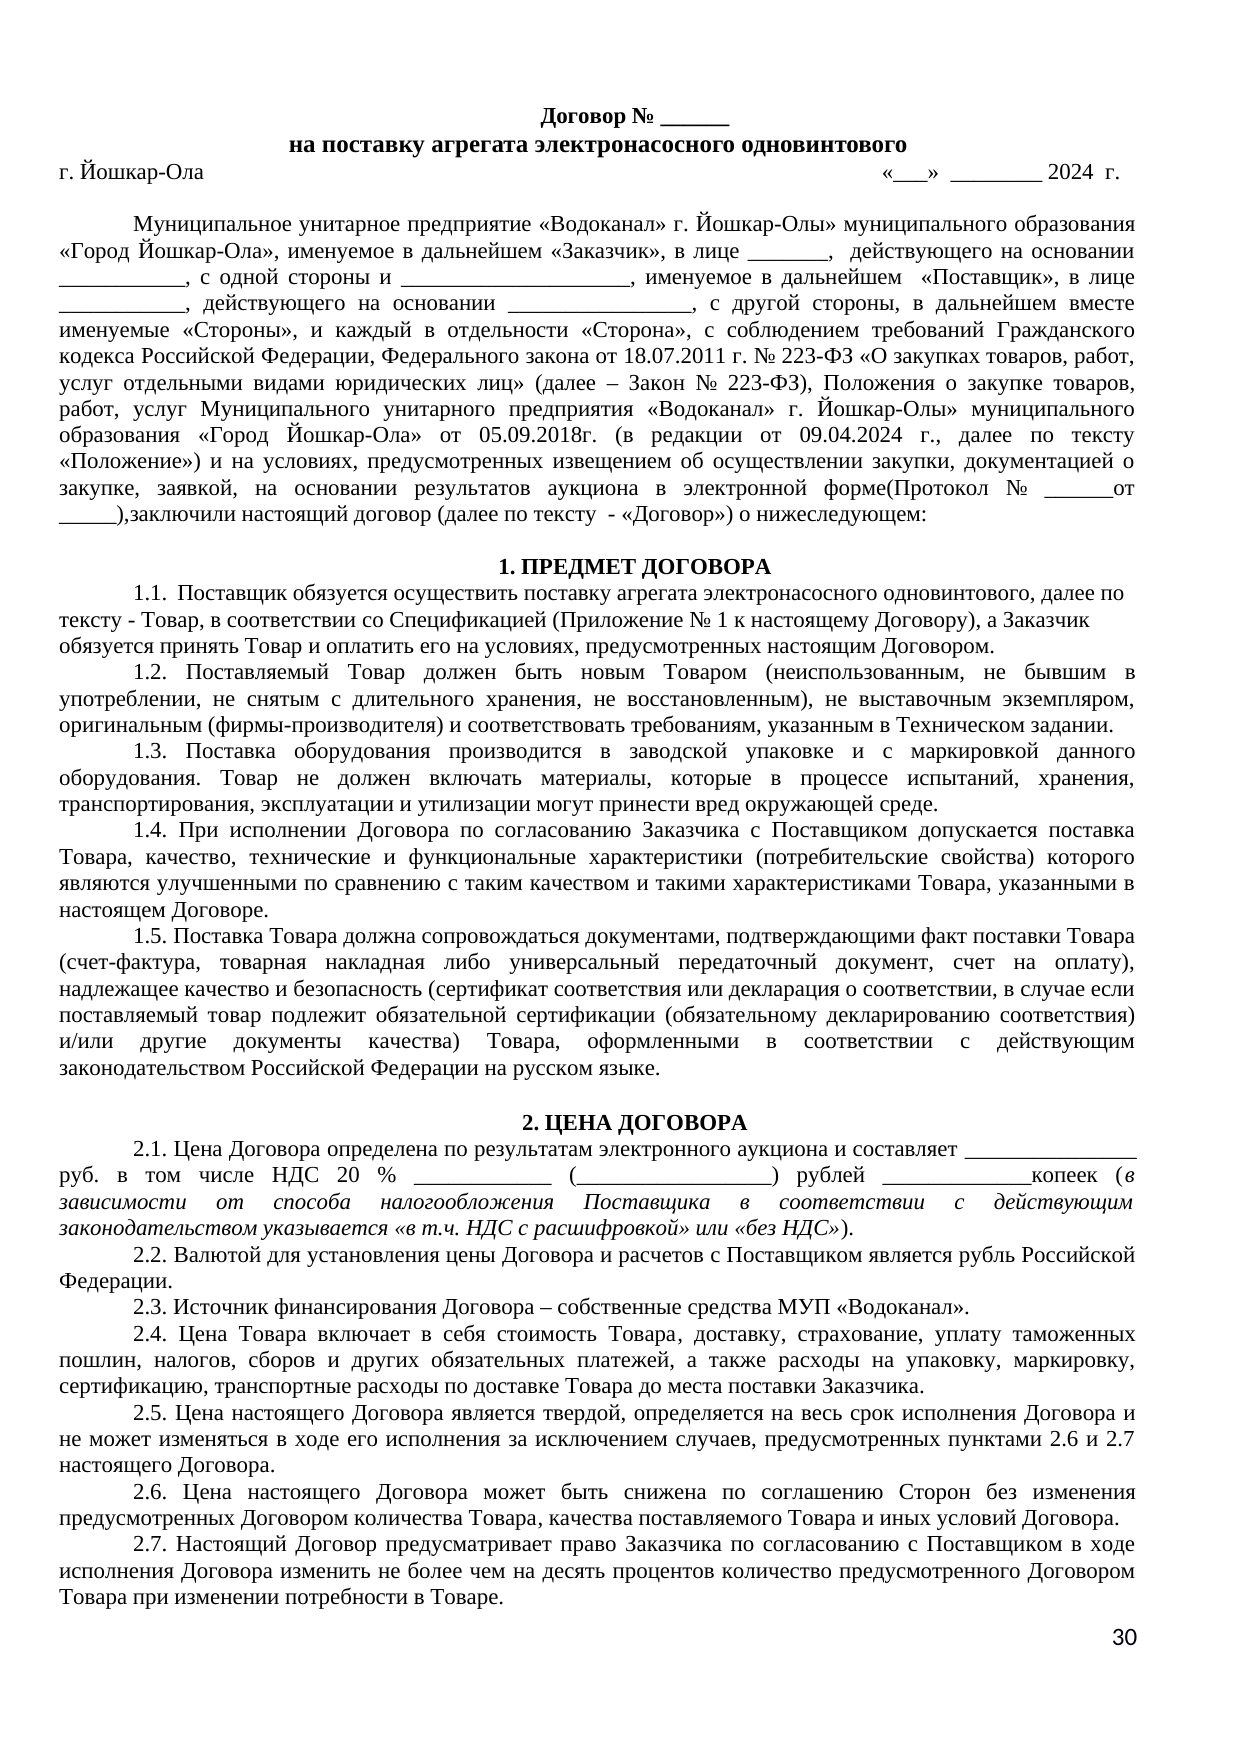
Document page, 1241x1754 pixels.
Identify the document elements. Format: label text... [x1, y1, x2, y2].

text 1.3. Поставка оборудования производится в заводской упаковке и с маркировкой данного оборудования. Товар не должен включать материалы, которые в процессе испытаний, хранения, транспортирования, эксплуатации и утилизации могут принести вред окружающей среде. [59, 737, 1137, 817]
text 2.7. Настоящий Договор предусматривает право Заказчика по согласованию с Поставщиком в ходе исполнения Договора изменить не более чем на десять процентов количество предусмотренного Договором Товара при изменении потребности в Товаре. [59, 1531, 1137, 1609]
list Поставщик обязуется осуществить поставку агрегата электронасосного одновинтового, далее по тексту - Товар, в соответствии со Спецификацией (Приложение № 1 к настоящему Договору), а Заказчик обязуется принять Товар и оплатить его на условиях, предусмотренных настоящим Договором. [59, 579, 1137, 658]
text 1. ПРЕДМЕТ ДОГОВОРА [59, 553, 1137, 579]
text г. Йошкар-Ола «___» ________ 2024 г. [59, 158, 1137, 184]
text 2.5. Цена настоящего Договора является твердой, определяется на весь срок исполнения Договора и не может изменяться в ходе его исполнения за исключением случаев, предусмотренных пунктами 2.6 и 2.7 настоящего Договора. [59, 1399, 1137, 1478]
text 2. ЦЕНА ДОГОВОРА [59, 1109, 1137, 1135]
text 2.6. Цена настоящего Договора может быть снижена по соглашению Сторон без изменения предусмотренных Договором количества Товара, качества поставляемого Товара и иных условий Договора. [59, 1478, 1137, 1531]
text 1.5. Поставка Товара должна сопровождаться документами, подтверждающими факт поставки Товара (счет-фактура, товарная накладная либо универсальный передаточный документ, счет на оплату), надлежащее качество и безопасность (сертификат соответствия или декларация о соответствии, в случае если поставляемый товар подлежит обязательной сертификации (обязательному декларированию соответствия) и/или другие документы качества) Товара, оформленными в соответствии с действующим законодательством Российской Федерации на русском языке. [59, 922, 1137, 1080]
text Муниципальное унитарное предприятие «Водоканал» г. Йошкар-Олы» муниципального образования «Город Йошкар-Ола», именуемое в дальнейшем «Заказчик», в лице _______, действующего на основании ___________, с одной стороны и ____________________, именуемое в дальнейшем «Поставщик», в лице ___________, действующего на основании ________________, с другой стороны, в дальнейшем вместе именуемые «Стороны», и каждый в отдельности «Сторона», с соблюдением требований Гражданского кодекса Российской Федерации, Федерального закона от 18.07.2011 г. № 223-ФЗ «О закупках товаров, работ, услуг отдельными видами юридических лиц» (далее – Закон № 223-ФЗ), Положения о закупке товаров, работ, услуг Муниципального унитарного предприятия «Водоканал» г. Йошкар-Олы» муниципального образования «Город Йошкар-Ола» от 05.09.2018г. (в редакции от 09.04.2024 г., далее по тексту «Положение») и на условиях, предусмотренных извещением об осуществлении закупки, документацией о закупке, заявкой, на основании результатов аукциона в электронной форме(Протокол № ______от _____),заключили настоящий договор (далее по тексту - «Договор») о нижеследующем: [59, 210, 1137, 527]
text Договор № ______ [59, 103, 1137, 129]
text 2.1. Цена Договора определена по результатам электронного аукциона и составляет _______________ руб. в том числе НДС 20 % ____________ (_________________) рублей _____________копеек (в зависимости от способа налогообложения Поставщика в соответствии с действующим законодательством указывается «в т.ч. НДС с расшифровкой» или «без НДС»). [59, 1135, 1137, 1241]
text 1.4. При исполнении Договора по согласованию Заказчика с Поставщиком допускается поставка Товара, качество, технические и функциональные характеристики (потребительские свойства) которого являются улучшенными по сравнению с таким качеством и такими характеристиками Товара, указанными в настоящем Договоре. [59, 817, 1137, 922]
text 2.4. Цена Товара включает в себя стоимость Товара, доставку, страхование, уплату таможенных пошлин, налогов, сборов и других обязательных платежей, а также расходы на упаковку, маркировку, сертификацию, транспортные расходы по доставке Товара до места поставки Заказчика. [59, 1320, 1137, 1399]
text 2.2. Валютой для установления цены Договора и расчетов с Поставщиком является рубль Российской Федерации. [59, 1241, 1137, 1293]
text на поставку агрегата электронасосного одновинтового [59, 129, 1137, 158]
text 1.2. Поставляемый Товар должен быть новым Товаром (неиспользованным, не бывшим в употреблении, не снятым с длительного хранения, не восстановленным), не выставочным экземпляром, оригинальным (фирмы-производителя) и соответствовать требованиям, указанным в Техническом задании. [59, 658, 1137, 737]
text 2.3. Источник финансирования Договора – собственные средства МУП «Водоканал». [59, 1293, 1137, 1320]
